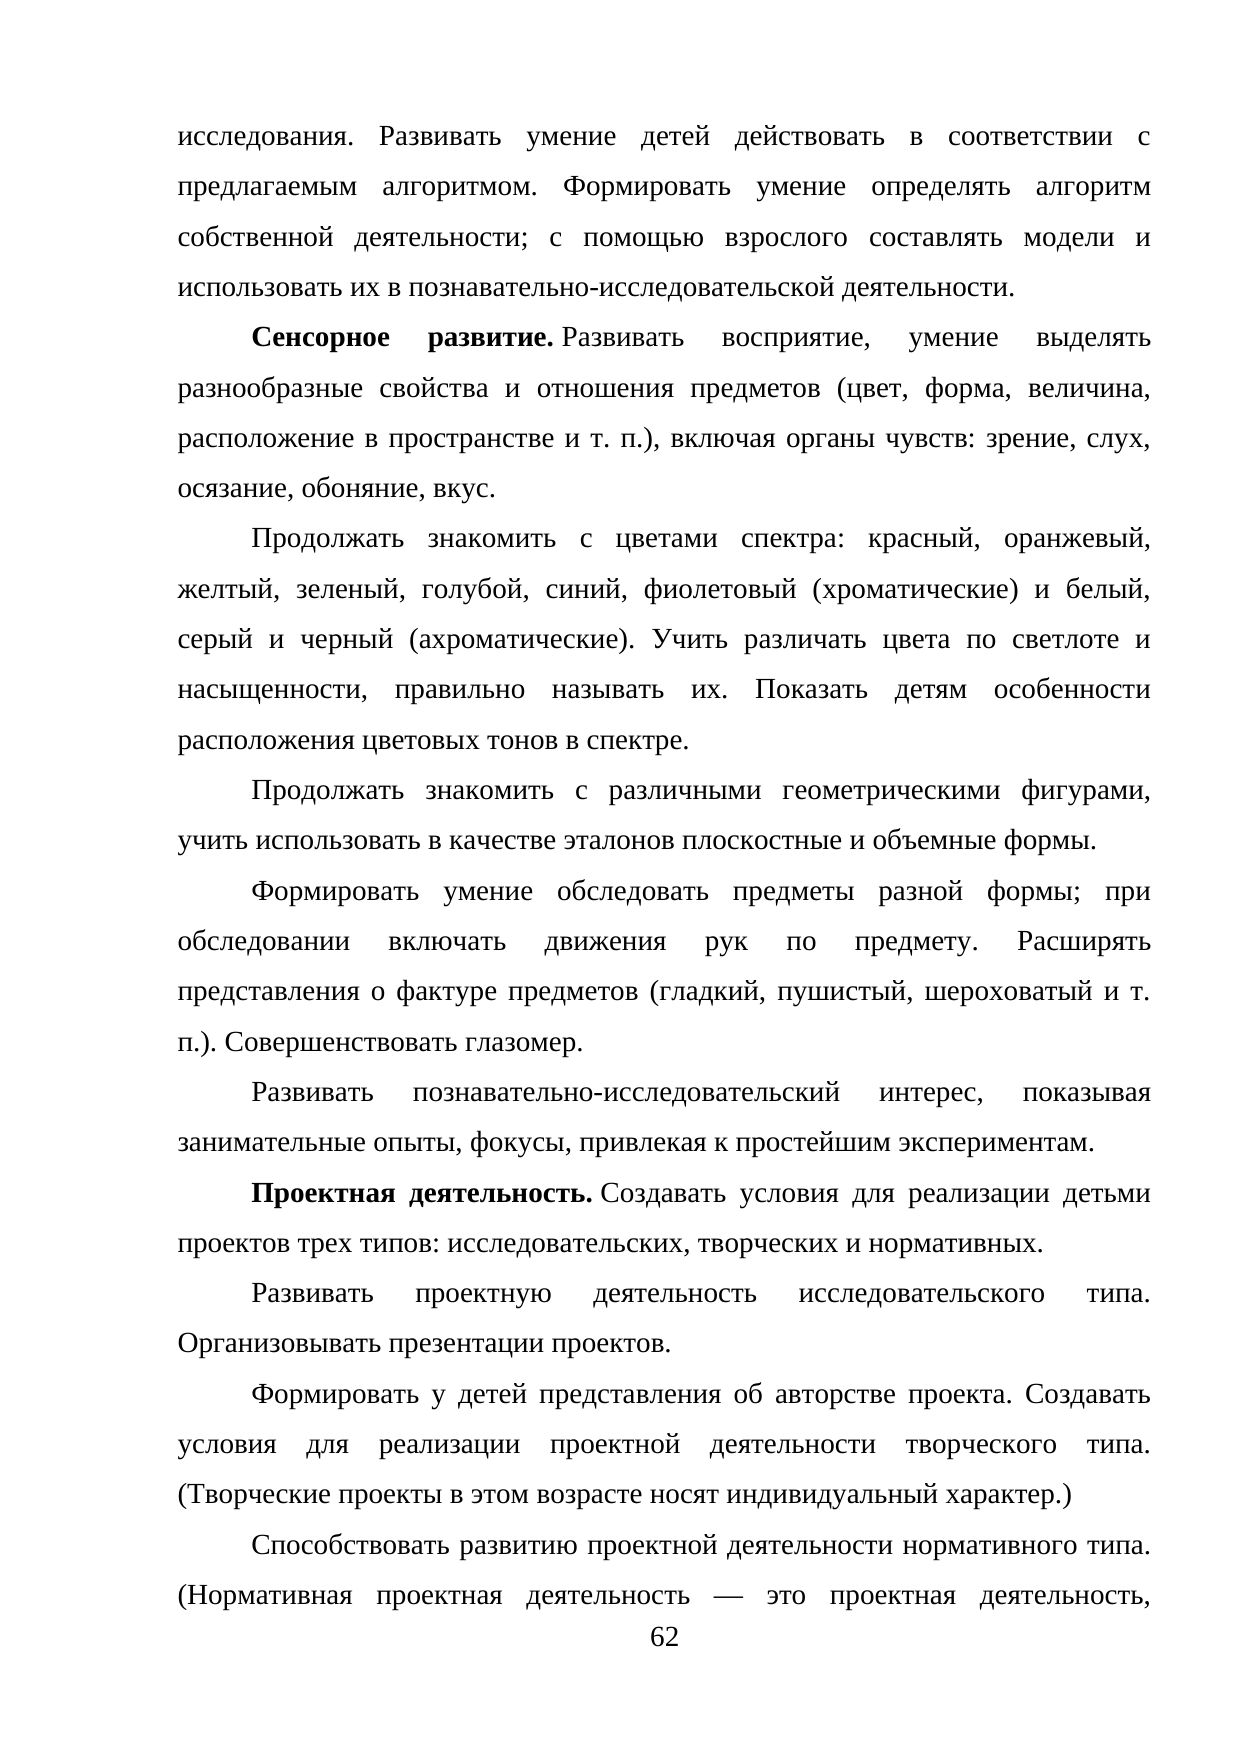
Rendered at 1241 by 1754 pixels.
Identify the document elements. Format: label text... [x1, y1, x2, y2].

text Развивать познавательно-исследовательский интерес, показывая занимательные опыты, фокусы, привлекая к простейшим экспериментам. [177, 1074, 1152, 1158]
text Формировать у детей представления об авторстве проекта. Создавать условия для реализации проектной деятельности творческого типа. (Творческие проекты в этом возрасте носят индивидуальный характер.) [177, 1376, 1152, 1510]
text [177, 118, 1152, 303]
text Проектная деятельность. Создавать условия для реализации детьми проектов трех типов: исследовательских, творческих и нормативных. [177, 1175, 1152, 1258]
text Продолжать знакомить с различными геометрическими фигурами, учить использовать в качестве эталонов плоскостные и объемные формы. [177, 772, 1152, 856]
text Формировать умение обследовать предметы разной формы; при обследовании включать движения рук по предмету. Расширять представления о фактуре предметов (гладкий, пушистый, шероховатый и т. п.). Совершенствовать глазомер. [177, 873, 1152, 1057]
text Сенсорное развитие. Развивать восприятие, умение выделять разнообразные свойства и отношения предметов (цвет, форма, величина, расположение в пространстве и т. п.), включая органы чувств: зрение, слух, осязание, обоняние, вкус. [177, 319, 1152, 504]
text Развивать проектную деятельность исследовательского типа. Организовывать презентации проектов. [177, 1275, 1152, 1359]
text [177, 1527, 1152, 1611]
text Продолжать знакомить с цветами спектра: красный, оранжевый, желтый, зеленый, голубой, синий, фиолетовый (хроматические) и белый, серый и черный (ахроматические). Учить различать цвета по светлоте и насыщенности, правильно называть их. Показать детям особенности расположения цветовых тонов в спектре. [177, 521, 1152, 755]
